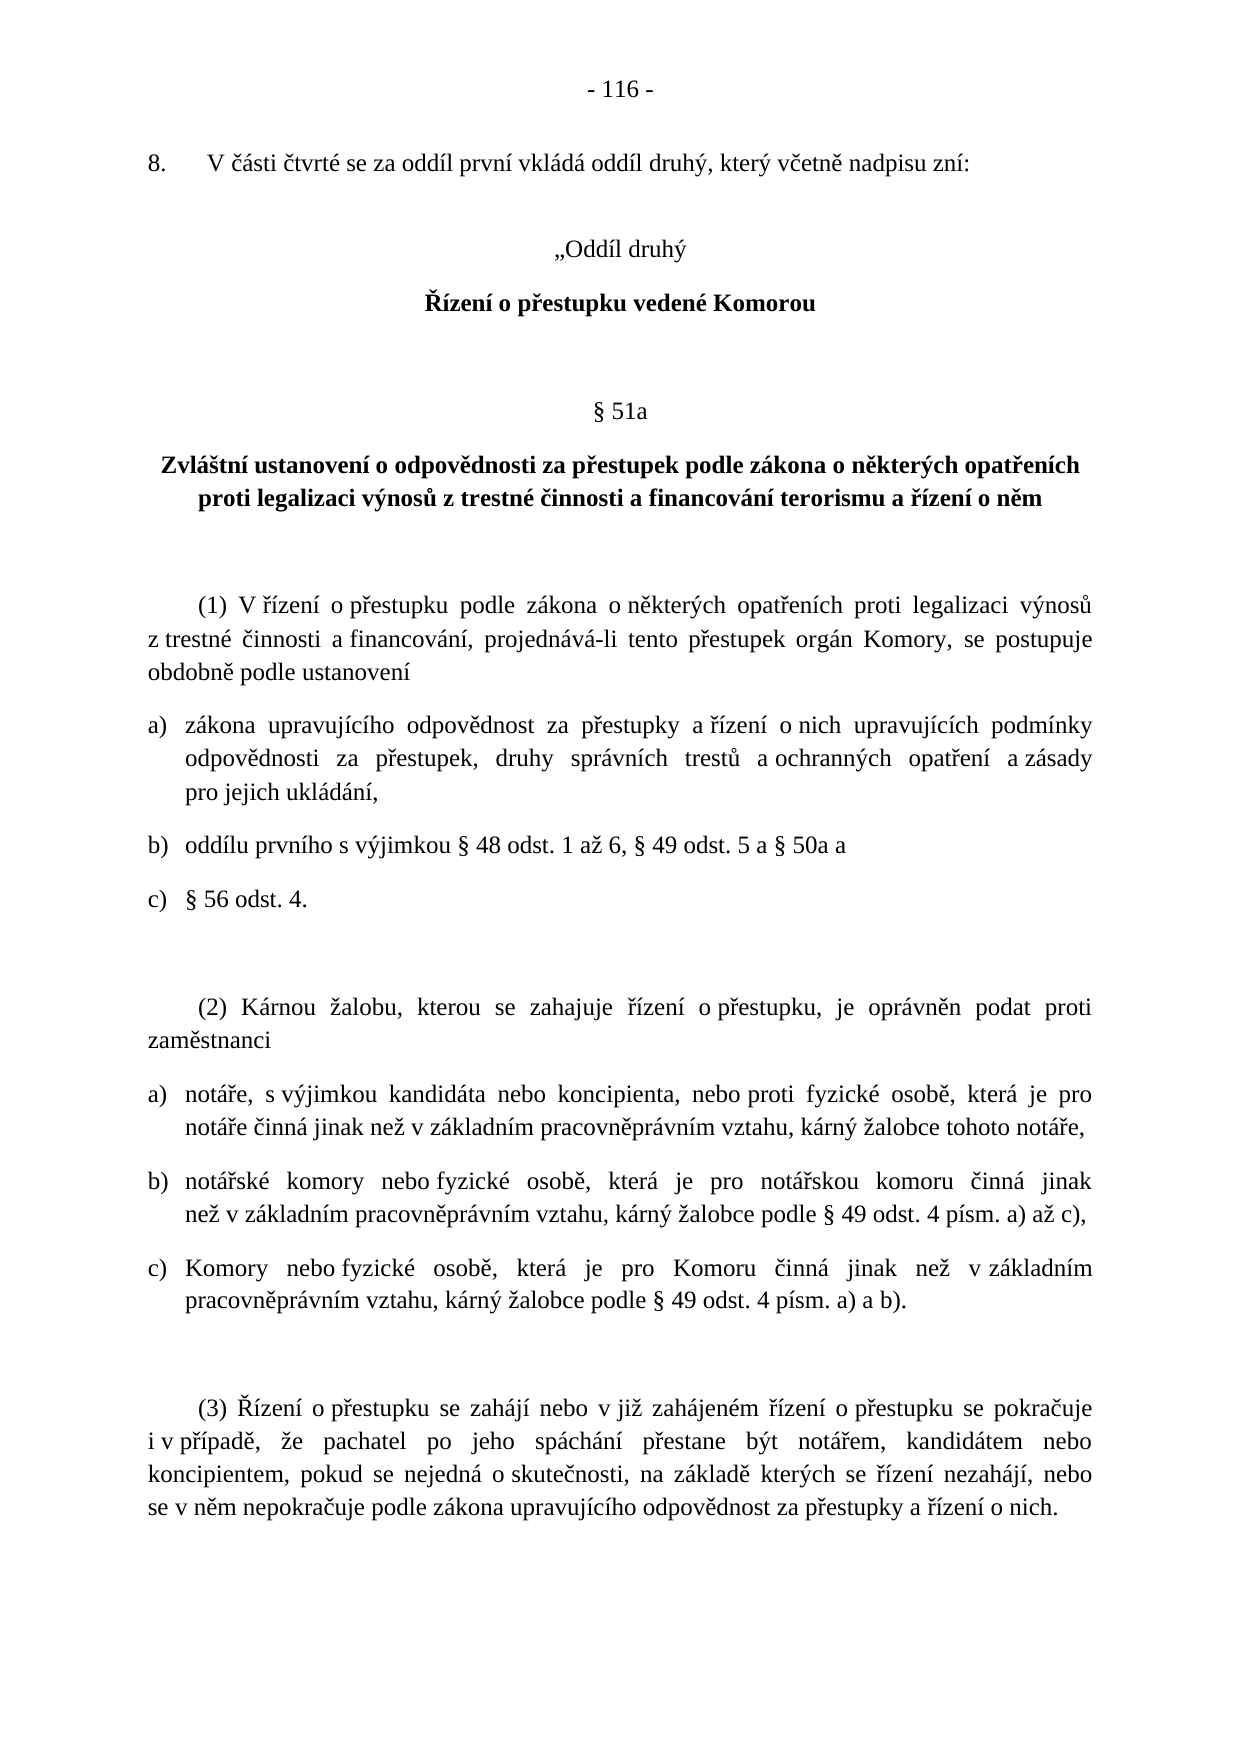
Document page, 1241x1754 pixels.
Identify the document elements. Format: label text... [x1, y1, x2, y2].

text Řízení o přestupku vedené Komorou [148, 288, 1093, 317]
text a) zákona upravujícího odpovědnost za přestupky a řízení o nich upravujících podmínky odpovědnosti za přestupek, druhy správních trestů a ochranných opatření a zásady pro jejich ukládání, [148, 711, 1093, 805]
text a) notáře, s výjimkou kandidáta nebo koncipienta, nebo proti fyzické osobě, která je pro notáře činná jinak než v základním pracovněprávním vztahu, kárný žalobce tohoto notáře, [148, 1079, 1093, 1141]
text § 51a [148, 396, 1093, 425]
text b) oddílu prvního s výjimkou § 48 odst. 1 až 6, § 49 odst. 5 a § 50a a [148, 830, 1093, 859]
text (3) Řízení o přestupku se zahájí nebo v již zahájeném řízení o přestupku se pokračuje i v případě, že pachatel po jeho spáchání přestane být notářem, kandidátem nebo koncipientem, pokud se nejedná o skutečnosti, na základě kterých se řízení nezahájí, nebo se v něm nepokračuje podle zákona upravujícího odpovědnost za přestupky a řízení o nich. [148, 1393, 1093, 1521]
text „Oddíl druhý [148, 234, 1093, 263]
text b) notářské komory nebo fyzické osobě, která je pro notářskou komoru činná jinak než v základním pracovněprávním vztahu, kárný žalobce podle § 49 odst. 4 písm. a) až c), [148, 1166, 1093, 1227]
list V části čtvrté se za oddíl první vkládá oddíl druhý, který včetně nadpisu zní: [148, 148, 1093, 176]
text (1) V řízení o přestupku podle zákona o některých opatřeních proti legalizaci výnosů z trestné činnosti a financování, projednává-li tento přestupek orgán Komory, se postupuje obdobně podle ustanovení [148, 591, 1093, 685]
text c) Komory nebo fyzické osobě, která je pro Komoru činná jinak než v základním pracovněprávním vztahu, kárný žalobce podle § 49 odst. 4 písm. a) a b). [148, 1253, 1093, 1314]
text Zvláštní ustanovení o odpovědnosti za přestupek podle zákona o některých opatřeních proti legalizaci výnosů z trestné činnosti a financování terorismu a řízení o něm [148, 450, 1093, 512]
text (2) Kárnou žalobu, kterou se zahajuje řízení o přestupku, je oprávněn podat proti zaměstnanci [148, 992, 1093, 1054]
text c) § 56 odst. 4. [148, 884, 1093, 913]
